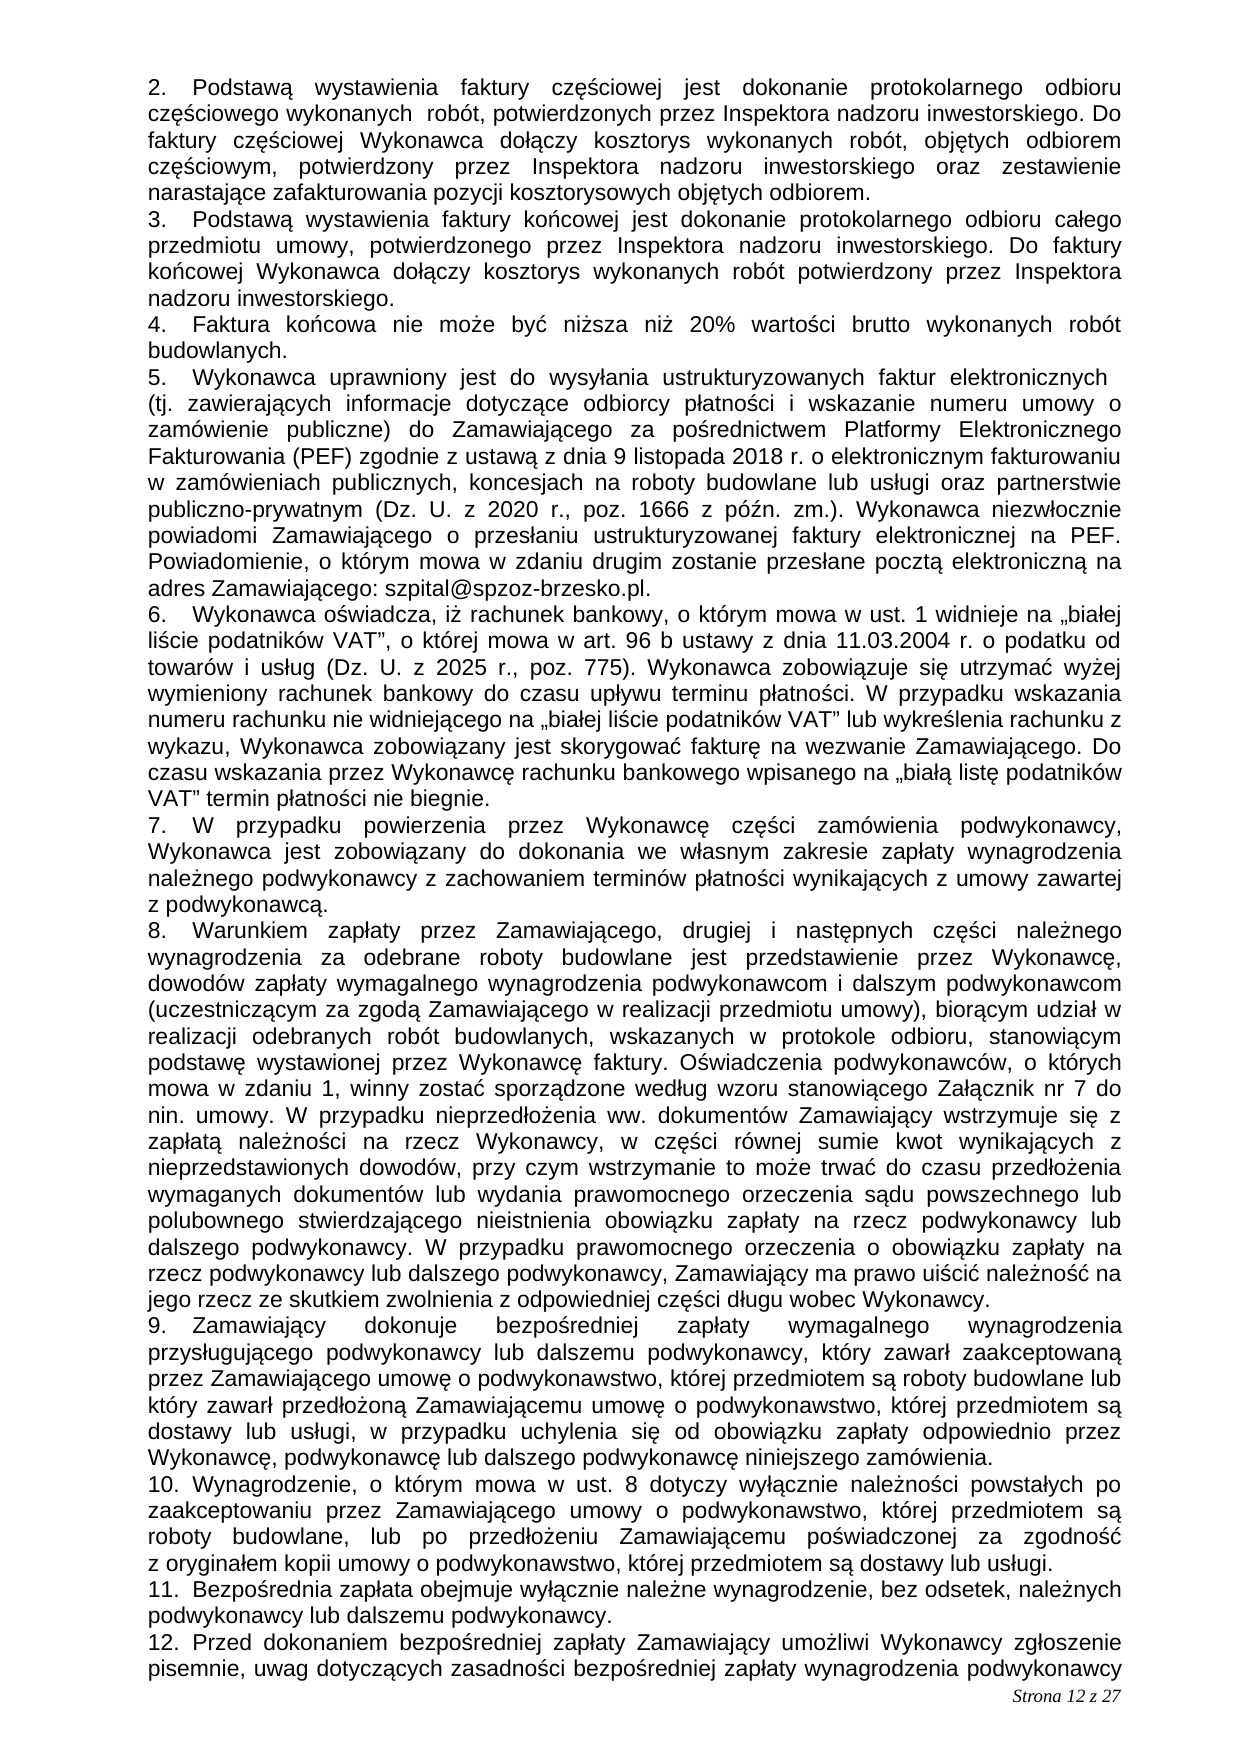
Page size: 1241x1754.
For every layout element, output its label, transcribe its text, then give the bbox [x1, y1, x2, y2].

list Wynagrodzenie, o którym mowa w ust. 8 dotyczy wyłącznie należności powstałych po zaakceptowaniu przez Zamawiającego umowy o podwykonawstwo, której przedmiotem są roboty budowlane, lub po przedłożeniu Zamawiającemu poświadczonej za zgodność z oryginałem kopii umowy o podwykonawstwo, której przedmiotem są dostawy lub usługi. [148, 1471, 1122, 1576]
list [148, 1629, 1122, 1681]
list Zamawiający dokonuje bezpośredniej zapłaty wymagalnego wynagrodzenia przysługującego podwykonawcy lub dalszemu podwykonawcy, który zawarł zaakceptowaną przez Zamawiającego umowę o podwykonawstwo, której przedmiotem są roboty budowlane lub który zawarł przedłożoną Zamawiającemu umowę o podwykonawstwo, której przedmiotem są dostawy lub usługi, w przypadku uchylenia się od obowiązku zapłaty odpowiednio przez Wykonawcę, podwykonawcę lub dalszego podwykonawcę niniejszego zamówienia. [148, 1312, 1122, 1471]
list Wykonawca oświadcza, iż rachunek bankowy, o którym mowa w ust. 1 widnieje na „białej liście podatników VAT”, o której mowa w art. 96 b ustawy z dnia 11.03.2004 r. o podatku od towarów i usług (Dz. U. z 2025 r., poz. 775). Wykonawca zobowiązuje się utrzymać wyżej wymieniony rachunek bankowy do czasu upływu terminu płatności. W przypadku wskazania numeru rachunku nie widniejącego na „białej liście podatników VAT” lub wykreślenia rachunku z wykazu, Wykonawca zobowiązany jest skorygować fakturę na wezwanie Zamawiającego. Do czasu wskazania przez Wykonawcę rachunku bankowego wpisanego na „białą listę podatników VAT” termin płatności nie biegnie. [148, 601, 1122, 812]
list Bezpośrednia zapłata obejmuje wyłącznie należne wynagrodzenie, bez odsetek, należnych podwykonawcy lub dalszemu podwykonawcy. [148, 1576, 1122, 1629]
list Podstawą wystawienia faktury częściowej jest dokonanie protokolarnego odbioru częściowego wykonanych robót, potwierdzonych przez Inspektora nadzoru inwestorskiego. Do faktury częściowej Wykonawca dołączy kosztorys wykonanych robót, objętych odbiorem częściowym, potwierdzony przez Inspektora nadzoru inwestorskiego oraz zestawienie narastające zafakturowania pozycji kosztorysowych objętych odbiorem. [148, 74, 1122, 206]
list Podstawą wystawienia faktury końcowej jest dokonanie protokolarnego odbioru całego przedmiotu umowy, potwierdzonego przez Inspektora nadzoru inwestorskiego. Do faktury końcowej Wykonawca dołączy kosztorys wykonanych robót potwierdzony przez Inspektora nadzoru inwestorskiego. [148, 206, 1122, 311]
list Faktura końcowa nie może być niższa niż 20% wartości brutto wykonanych robót budowlanych. [148, 311, 1122, 364]
list Warunkiem zapłaty przez Zamawiającego, drugiej i następnych części należnego wynagrodzenia za odebrane roboty budowlane jest przedstawienie przez Wykonawcę, dowodów zapłaty wymagalnego wynagrodzenia podwykonawcom i dalszym podwykonawcom (uczestniczącym za zgodą Zamawiającego w realizacji przedmiotu umowy), biorącym udział w realizacji odebranych robót budowlanych, wskazanych w protokole odbioru, stanowiącym podstawę wystawionej przez Wykonawcę faktury. Oświadczenia podwykonawców, o których mowa w zdaniu 1, winny zostać sporządzone według wzoru stanowiącego Załącznik nr 7 do nin. umowy. W przypadku nieprzedłożenia ww. dokumentów Zamawiający wstrzymuje się z zapłatą należności na rzecz Wykonawcy, w części równej sumie kwot wynikających z nieprzedstawionych dowodów, przy czym wstrzymanie to może trwać do czasu przedłożenia wymaganych dokumentów lub wydania prawomocnego orzeczenia sądu powszechnego lub polubownego stwierdzającego nieistnienia obowiązku zapłaty na rzecz podwykonawcy lub dalszego podwykonawcy. W przypadku prawomocnego orzeczenia o obowiązku zapłaty na rzecz podwykonawcy lub dalszego podwykonawcy, Zamawiający ma prawo uiścić należność na jego rzecz ze skutkiem zwolnienia z odpowiedniej części długu wobec Wykonawcy. [148, 917, 1122, 1312]
list W przypadku powierzenia przez Wykonawcę części zamówienia podwykonawcy, Wykonawca jest zobowiązany do dokonania we własnym zakresie zapłaty wynagrodzenia należnego podwykonawcy z zachowaniem terminów płatności wynikających z umowy zawartej z podwykonawcą. [148, 812, 1122, 917]
list Wykonawca uprawniony jest do wysyłania ustrukturyzowanych faktur elektronicznych (tj. zawierających informacje dotyczące odbiorcy płatności i wskazanie numeru umowy o zamówienie publiczne) do Zamawiającego za pośrednictwem Platformy Elektronicznego Fakturowania (PEF) zgodnie z ustawą z dnia 9 listopada 2018 r. o elektronicznym fakturowaniu w zamówieniach publicznych, koncesjach na roboty budowlane lub usługi oraz partnerstwie publiczno-prywatnym (Dz. U. z 2020 r., poz. 1666 z późn. zm.). Wykonawca niezwłocznie powiadomi Zamawiającego o przesłaniu ustrukturyzowanej faktury elektronicznej na PEF. Powiadomienie, o którym mowa w zdaniu drugim zostanie przesłane pocztą elektroniczną na adres Zamawiającego: szpital@spzoz-brzesko.pl. [148, 364, 1122, 601]
